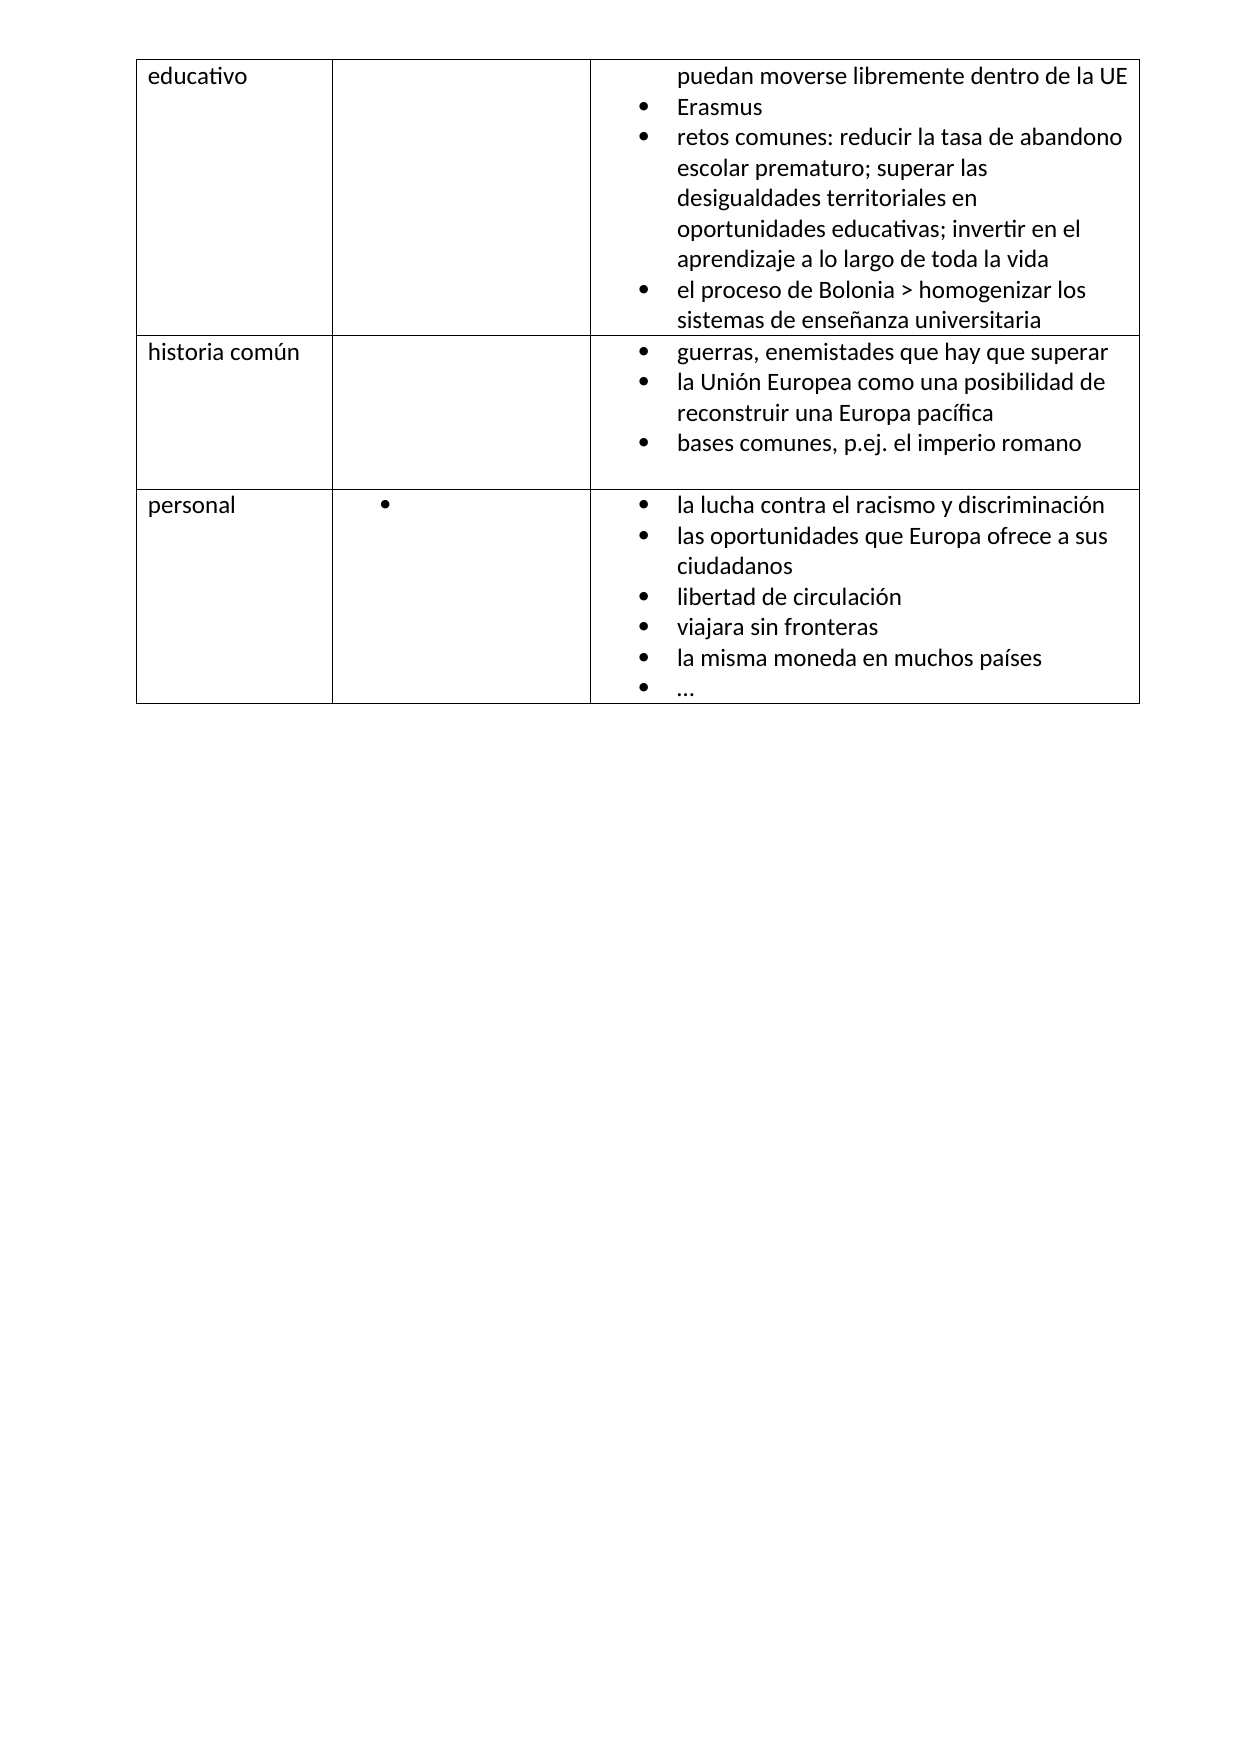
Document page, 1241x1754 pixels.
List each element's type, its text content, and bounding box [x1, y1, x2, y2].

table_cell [137, 60, 332, 335]
table_cell la lucha contra el racismo y discriminación las oportunidades que Europa ofrece a sus ciudadanos libertad de circulación viajara sin fronteras la misma moneda en muchos países … [591, 490, 1139, 703]
table_cell historia común [137, 336, 332, 488]
table_cell [333, 336, 590, 488]
table_cell [333, 490, 590, 703]
table_cell [333, 60, 590, 335]
table_cell personal [137, 490, 332, 703]
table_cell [591, 60, 1139, 335]
table_cell guerras, enemistades que hay que superar la Unión Europea como una posibilidad de reconstruir una Europa pacífica bases comunes, p.ej. el imperio romano [591, 336, 1139, 488]
